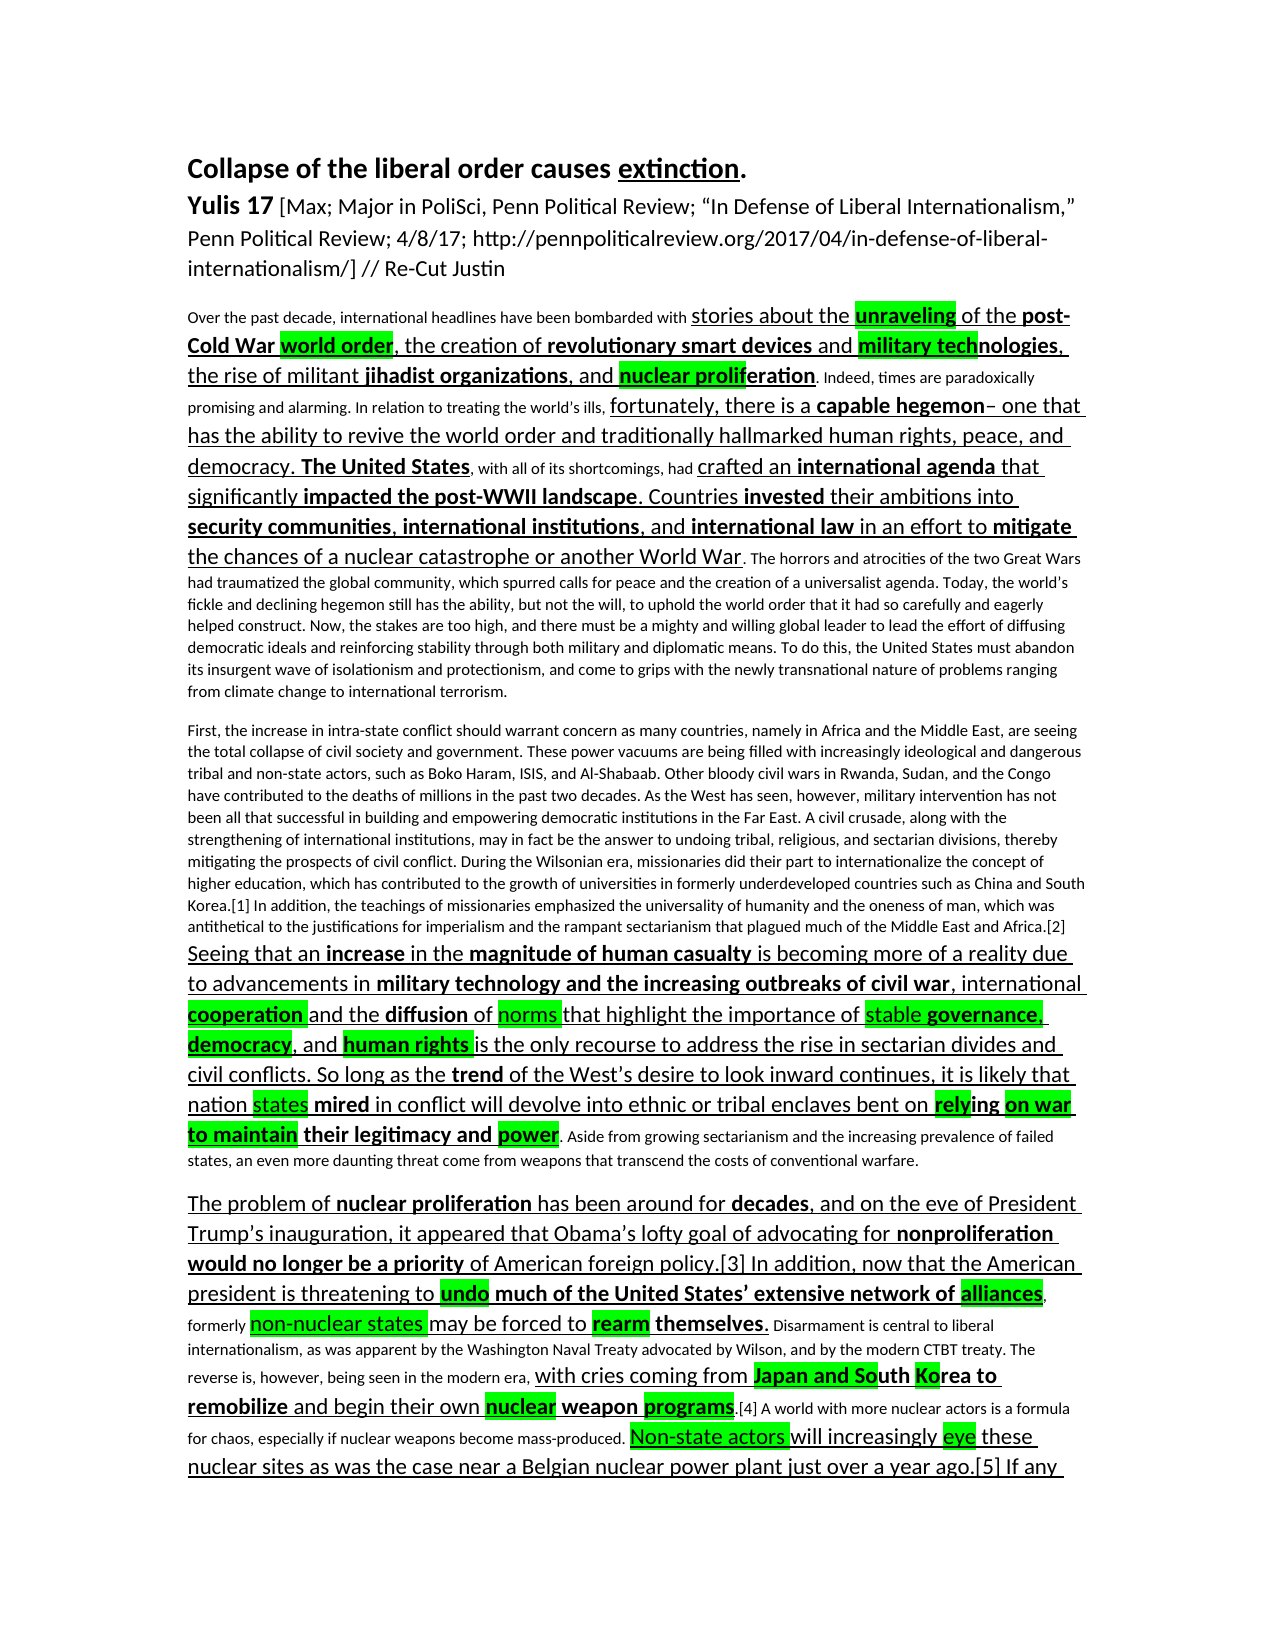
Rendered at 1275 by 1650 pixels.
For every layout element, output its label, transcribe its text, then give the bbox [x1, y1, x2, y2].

subtitle Collapse of the liberal order causes extinction. [187, 150, 1087, 186]
text First, the increase in intra-state conflict should warrant concern as many countries, namely in Africa and the Middle East, are seeing the total collapse of civil society and government. These power vacuums are being filled with increasingly ideological and dangerous tribal and non-state actors, such as Boko Haram, ISIS, and Al-Shabaab. Other bloody civil wars in Rwanda, Sudan, and the Congo have contributed to the deaths of millions in the past two decades. As the West has seen, however, military intervention has not been all that successful in building and empowering democratic institutions in the Far East. A civil crusade, along with the strengthening of international institutions, may in fact be the answer to undoing tribal, religious, and sectarian divisions, thereby mitigating the prospects of civil conflict. During the Wilsonian era, missionaries did their part to internationalize the concept of higher education, which has contributed to the growth of universities in formerly underdeveloped countries such as China and South Korea.[1] In addition, the teachings of missionaries emphasized the universality of humanity and the oneness of man, which was antithetical to the justifications for imperialism and the rampant sectarianism that plagued much of the Middle East and Africa.[2] Seeing that an increase in the magnitude of human casualty is becoming more of a reality due to advancements in military technology and the increasing outbreaks of civil war, international cooperation and the diffusion of norms that highlight the importance of stable governance, democracy, and human rights is the only recourse to address the rise in sectarian divides and civil conflicts. So long as the trend of the West’s desire to look inward continues, it is likely that nation states mired in conflict will devolve into ethnic or tribal enclaves bent on relying on war to maintain their legitimacy and power. Aside from growing sectarianism and the increasing prevalence of failed states, an even more daunting threat come from weapons that transcend the costs of conventional warfare. [187, 995, 1087, 1170]
text Yulis 17 [Max; Major in PoliSci, Penn Political Review; “In Defense of Liberal Internationalism,” Penn Political Review; 4/8/17; http://pennpoliticalreview.org/2017/04/in-defense-of-liberal-internationalism/] // Re-Cut Justin [187, 188, 1087, 282]
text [187, 1189, 1087, 1480]
text Over the past decade, international headlines have been bombarded with stories about the unraveling of the post-Cold War world order, the creation of revolutionary smart devices and military technologies, the rise of militant jihadist organizations, and nuclear proliferation. Indeed, times are paradoxically promising and alarming. In relation to treating the world’s ills, fortunately, there is a capable hegemon– one that has the ability to revive the world order and traditionally hallmarked human rights, peace, and democracy. The United States, with all of its shortcomings, had crafted an international agenda that significantly impacted the post-WWII landscape. Countries invested their ambitions into security communities, international institutions, and international law in an effort to mitigate the chances of a nuclear catastrophe or another World War. The horrors and atrocities of the two Great Wars had traumatized the global community, which spurred calls for peace and the creation of a universalist agenda. Today, the world’s fickle and declining hegemon still has the ability, but not the will, to uphold the world order that it had so carefully and eagerly helped construct. Now, the stakes are too high, and there must be a mighty and willing global leader to lead the effort of diffusing democratic ideals and reinforcing stability through both military and diplomatic means. To do this, the United States must abandon its insurgent wave of isolationism and protectionism, and come to grips with the newly transnational nature of problems ranging from climate change to international terrorism. [187, 301, 1087, 702]
text First, the increase in intra-state conflict should warrant concern as many countries, namely in Africa and the Middle East, are seeing the total collapse of civil society and government. These power vacuums are being filled with increasingly ideological and dangerous tribal and non-state actors, such as Boko Haram, ISIS, and Al-Shabaab. Other bloody civil wars in Rwanda, Sudan, and the Congo have contributed to the deaths of millions in the past two decades. As the West has seen, however, military intervention has not been all that successful in building and empowering democratic institutions in the Far East. A civil crusade, along with the strengthening of international institutions, may in fact be the answer to undoing tribal, religious, and sectarian divisions, thereby mitigating the prospects of civil conflict. During the Wilsonian era, missionaries did their part to internationalize the concept of higher education, which has contributed to the growth of universities in formerly underdeveloped countries such as China and South Korea.[1] In addition, the teachings of missionaries emphasized the universality of humanity and the oneness of man, which was antithetical to the justifications for imperialism and the rampant sectarianism that plagued much of the Middle East and Africa.[2] Seeing that an increase in the magnitude of human casualty is becoming more of a reality due to advancements in military technology and the increasing outbreaks of civil war, international cooperation and the diffusion of norms that highlight the importance of stable governance, democracy, and human rights is the only recourse to address the rise in sectarian divides and civil conflicts. So long as the trend of the West’s desire to look inward continues, it is likely that nation states mired in conflict will devolve into ethnic or tribal enclaves bent on relying on war to maintain their legitimacy and power. Aside from growing sectarianism and the increasing prevalence of failed states, an even more daunting threat come from weapons that transcend the costs of conventional warfare. [187, 720, 1087, 994]
